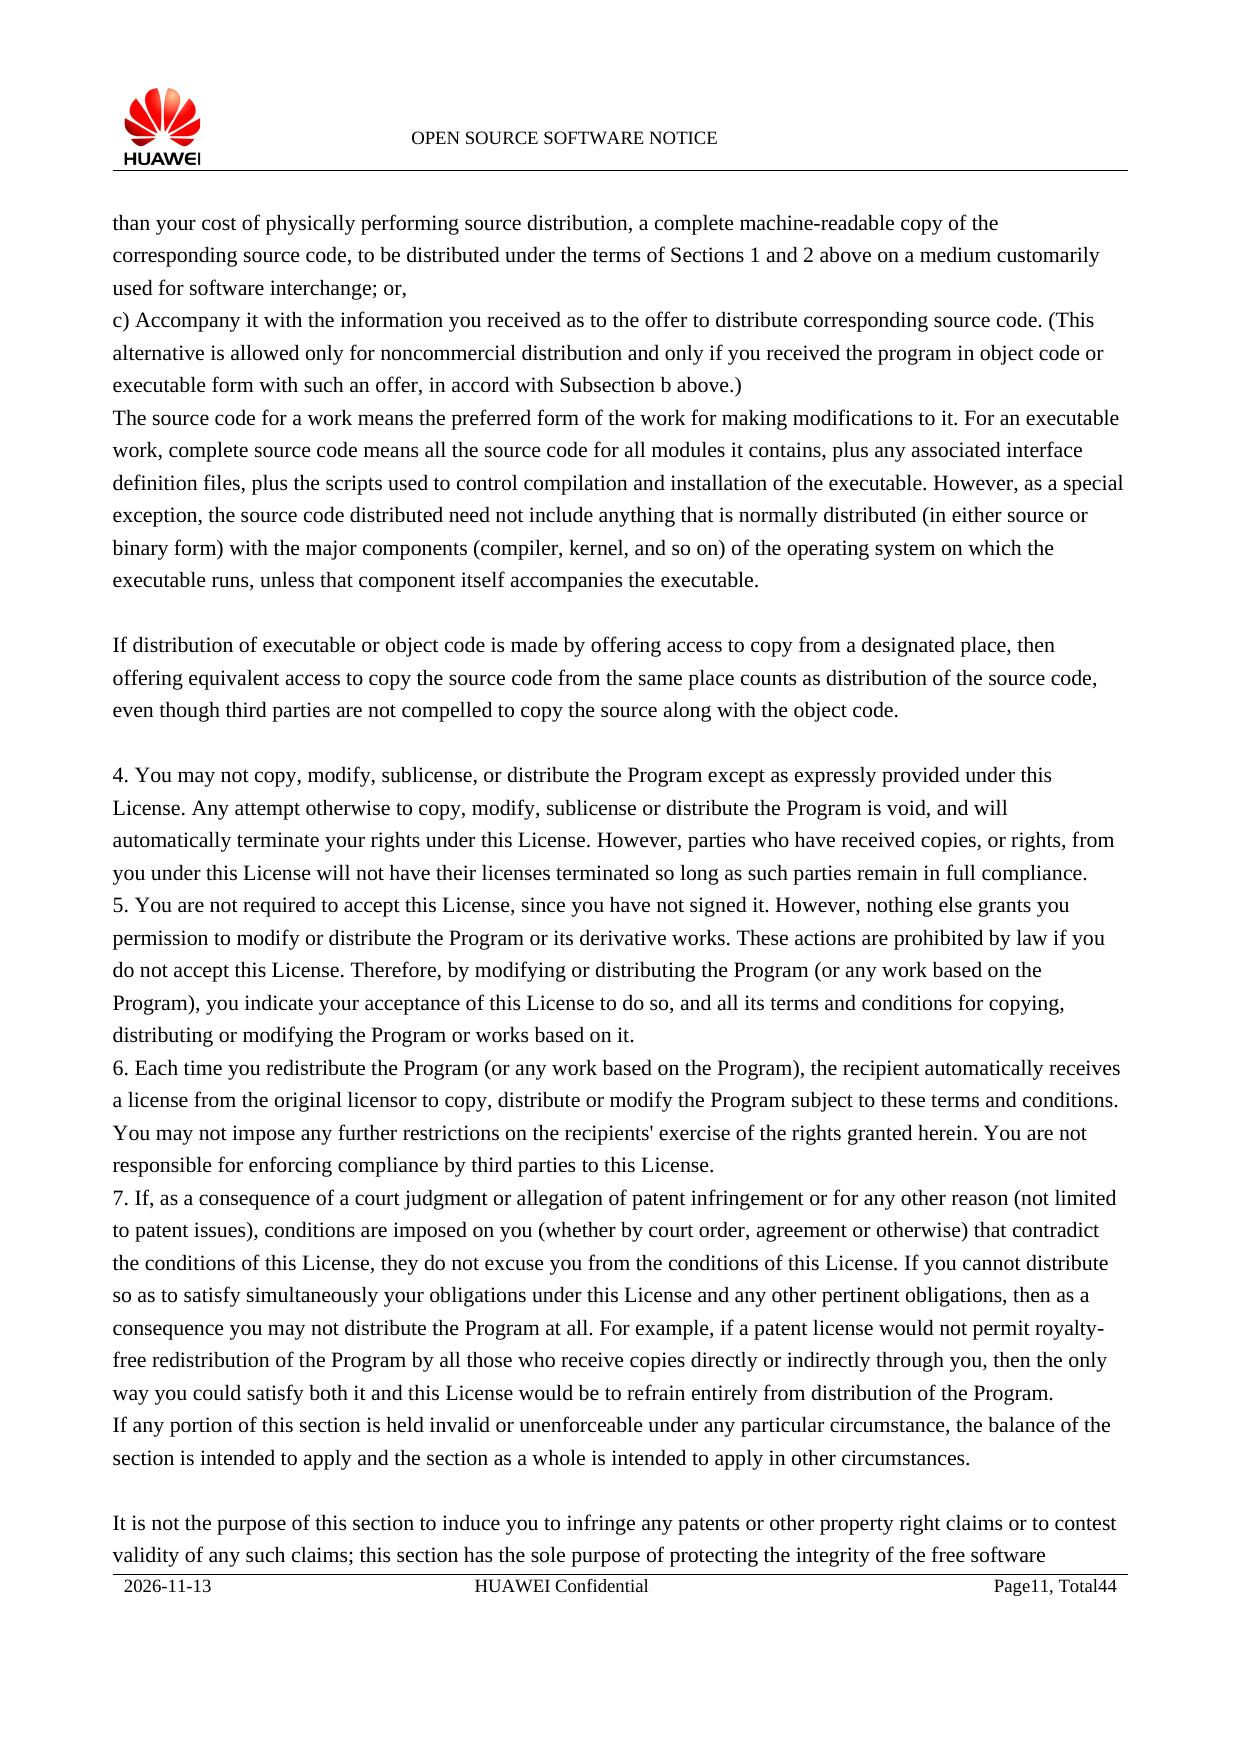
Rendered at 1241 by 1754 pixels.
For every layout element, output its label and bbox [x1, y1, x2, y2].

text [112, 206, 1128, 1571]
picture [124, 88, 201, 165]
